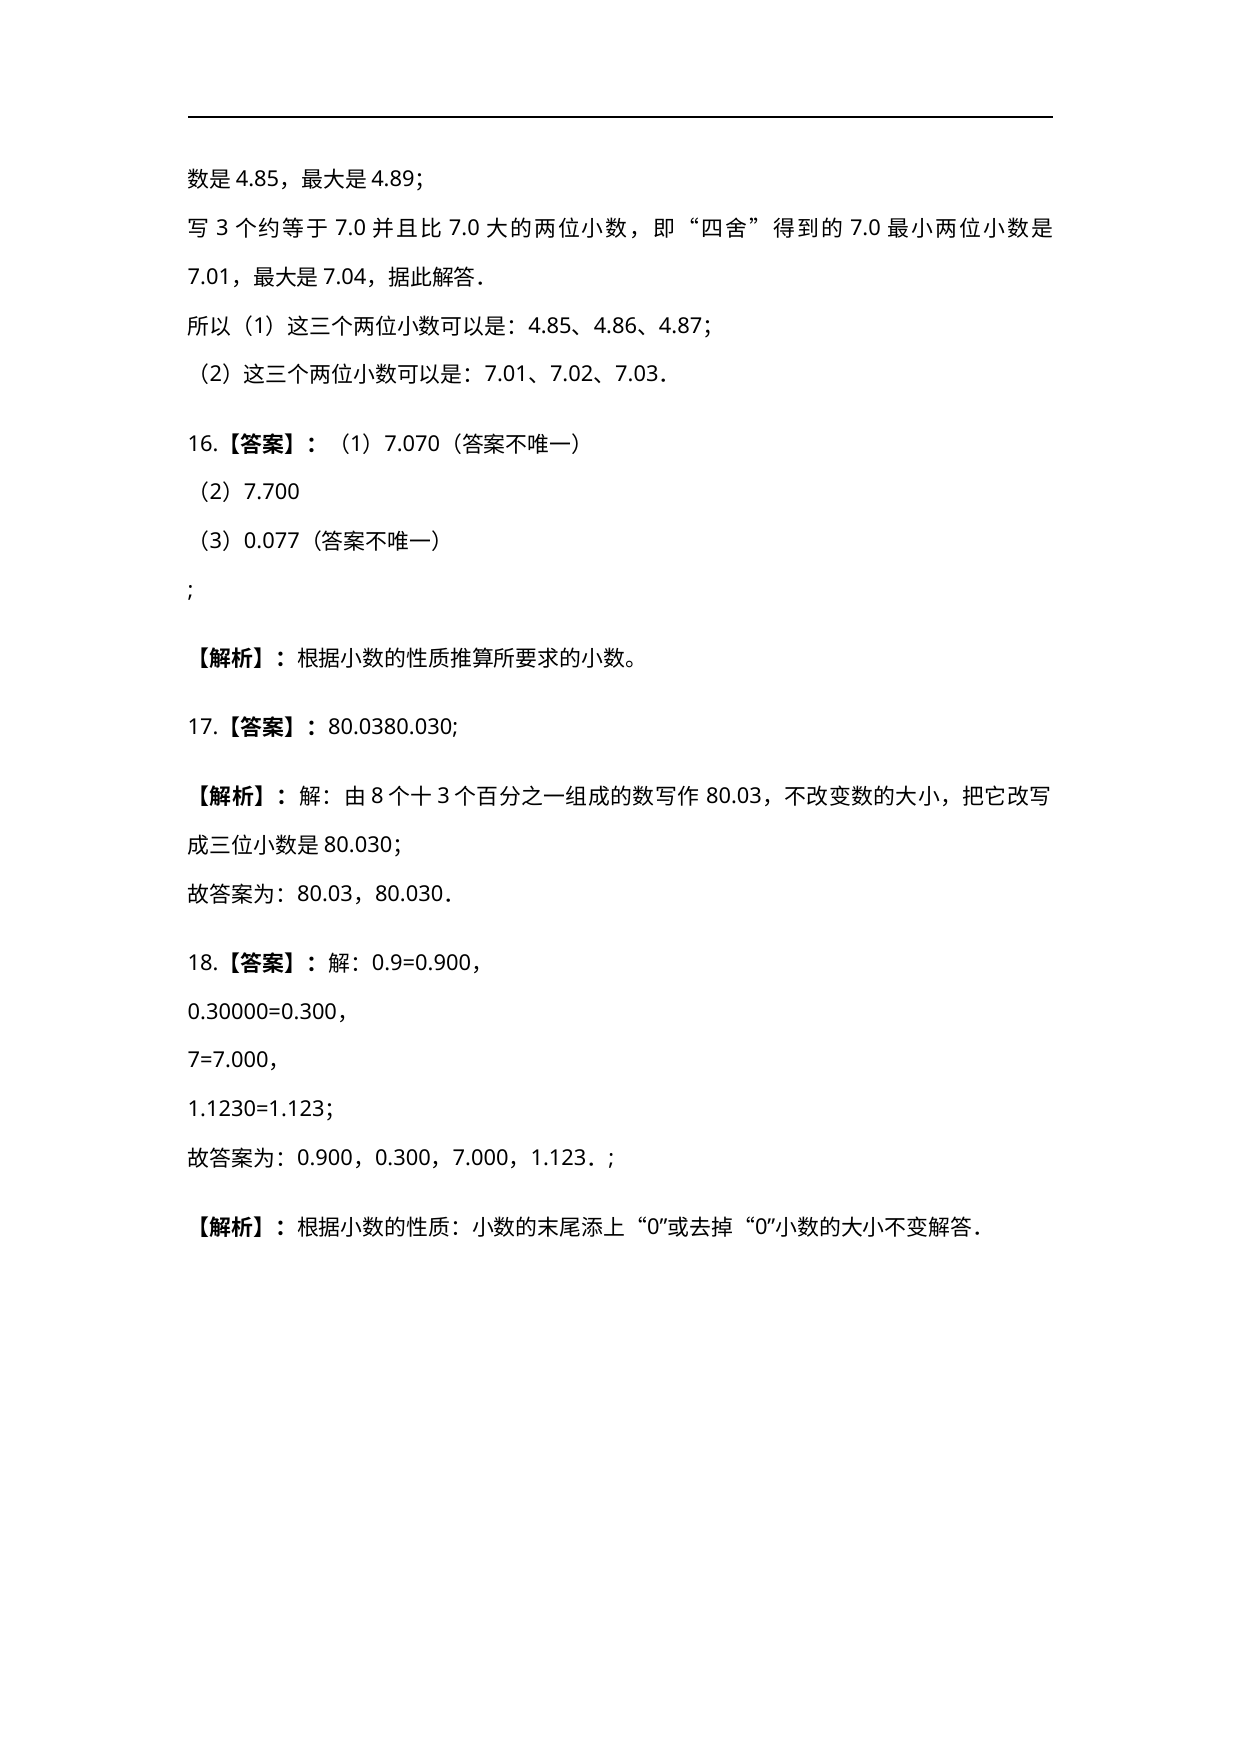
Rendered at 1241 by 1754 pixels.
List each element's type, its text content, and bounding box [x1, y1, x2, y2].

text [187, 162, 1053, 389]
text 【解析】：根据小数的性质：小数的末尾添上“0”或去掉“0”小数的大小不变解答． [187, 1210, 1053, 1242]
text 17.【答案】：80.0380.030; [187, 710, 1053, 742]
text 18.【答案】：解：0.9=0.900， 0.30000=0.300， 7=7.000， 1.1230=1.123； 故答案为：0.900，0.300，7.000，1.123．; [187, 946, 1053, 1173]
text 【解析】：根据小数的性质推算所要求的小数。 [187, 641, 1053, 673]
text 16.【答案】：（1）7.070（答案不唯一） （2）7.700 （3）0.077（答案不唯一） ; [187, 426, 1053, 605]
text 【解析】：解：由8个十3个百分之一组成的数写作 80.03，不改变数的大小，把它改写成三位小数是 80.030； 故答案为：80.03，80.030． [187, 779, 1053, 909]
